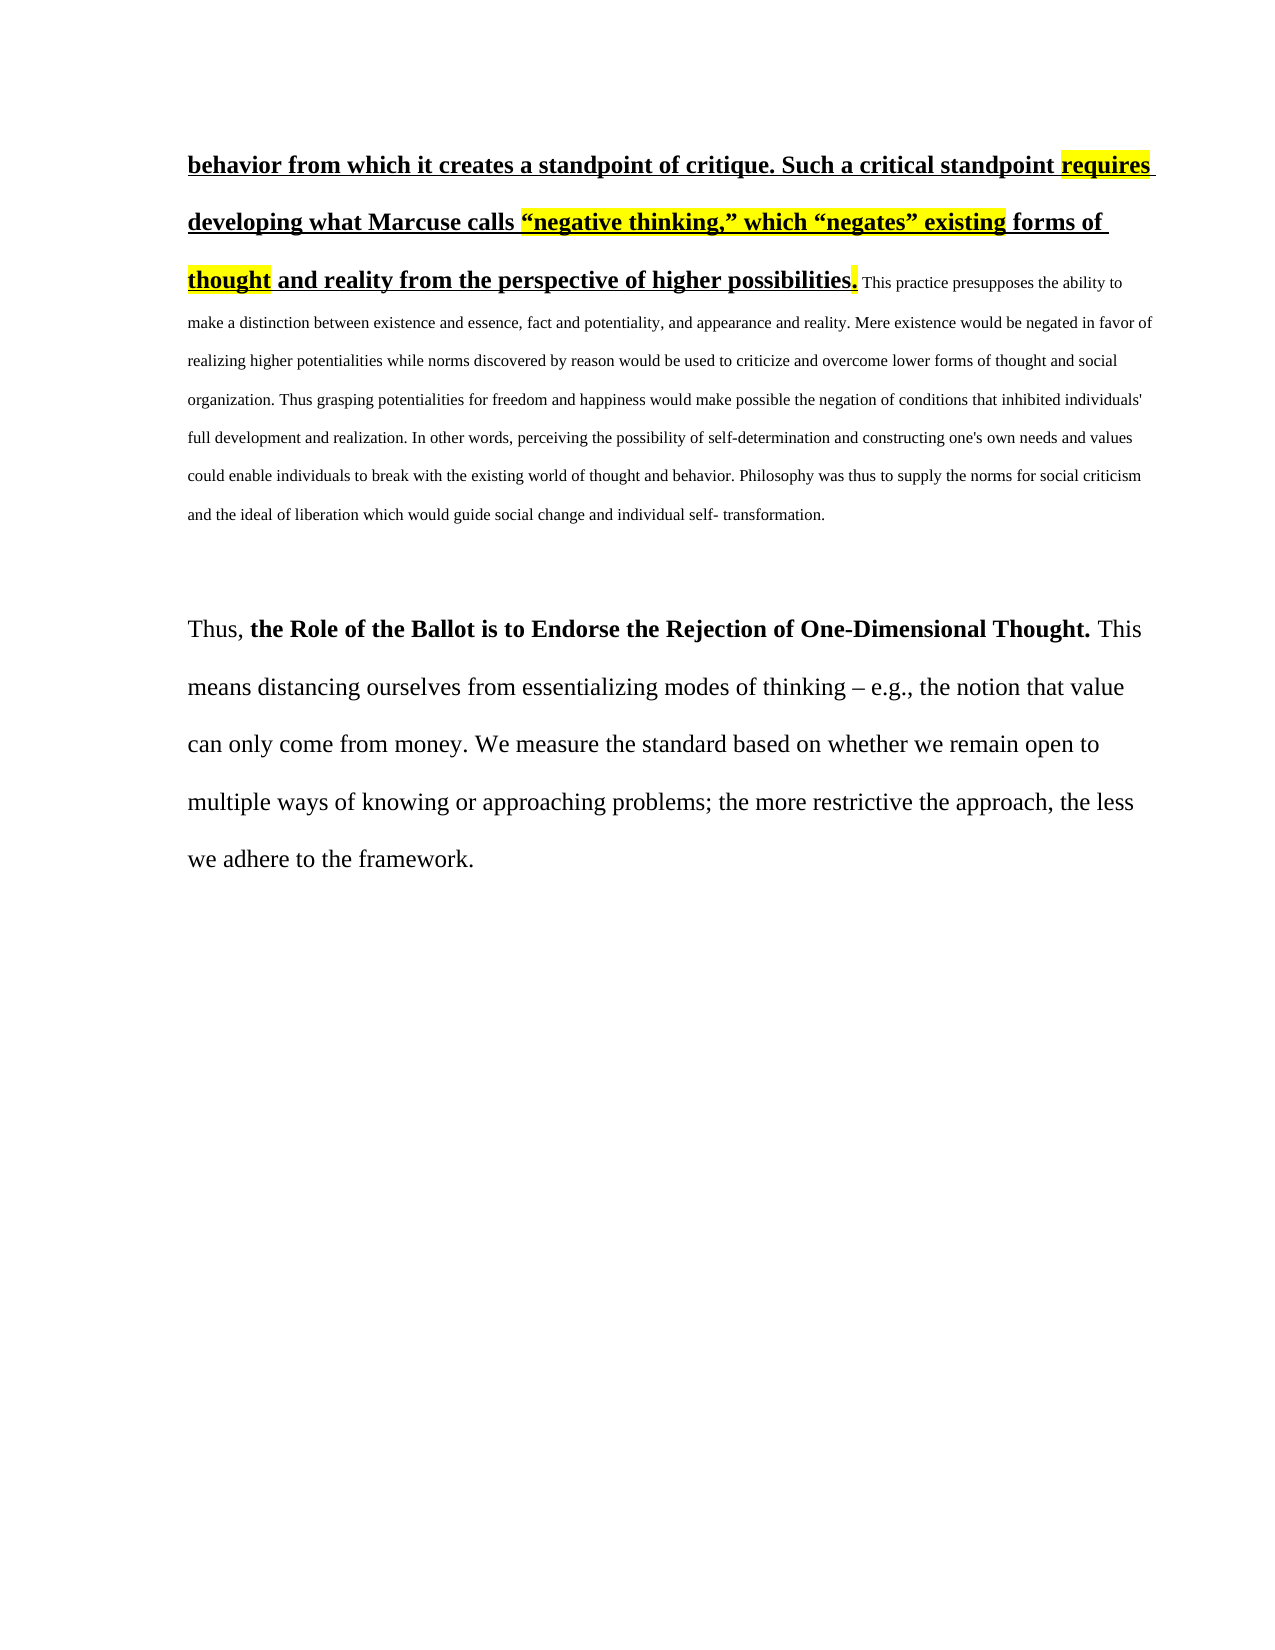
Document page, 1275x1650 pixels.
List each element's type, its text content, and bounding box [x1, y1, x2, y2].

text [187, 150, 1162, 524]
text Thus, the Role of the Ballot is to Endorse the Rejection of One-Dimensional Thought. This means distancing ourselves from essentializing modes of thinking – e.g., the notion that value can only come from money. We measure the standard based on whether we remain open to multiple ways of knowing or approaching problems; the more restrictive the approach, the less we adhere to the framework. [187, 614, 1162, 873]
